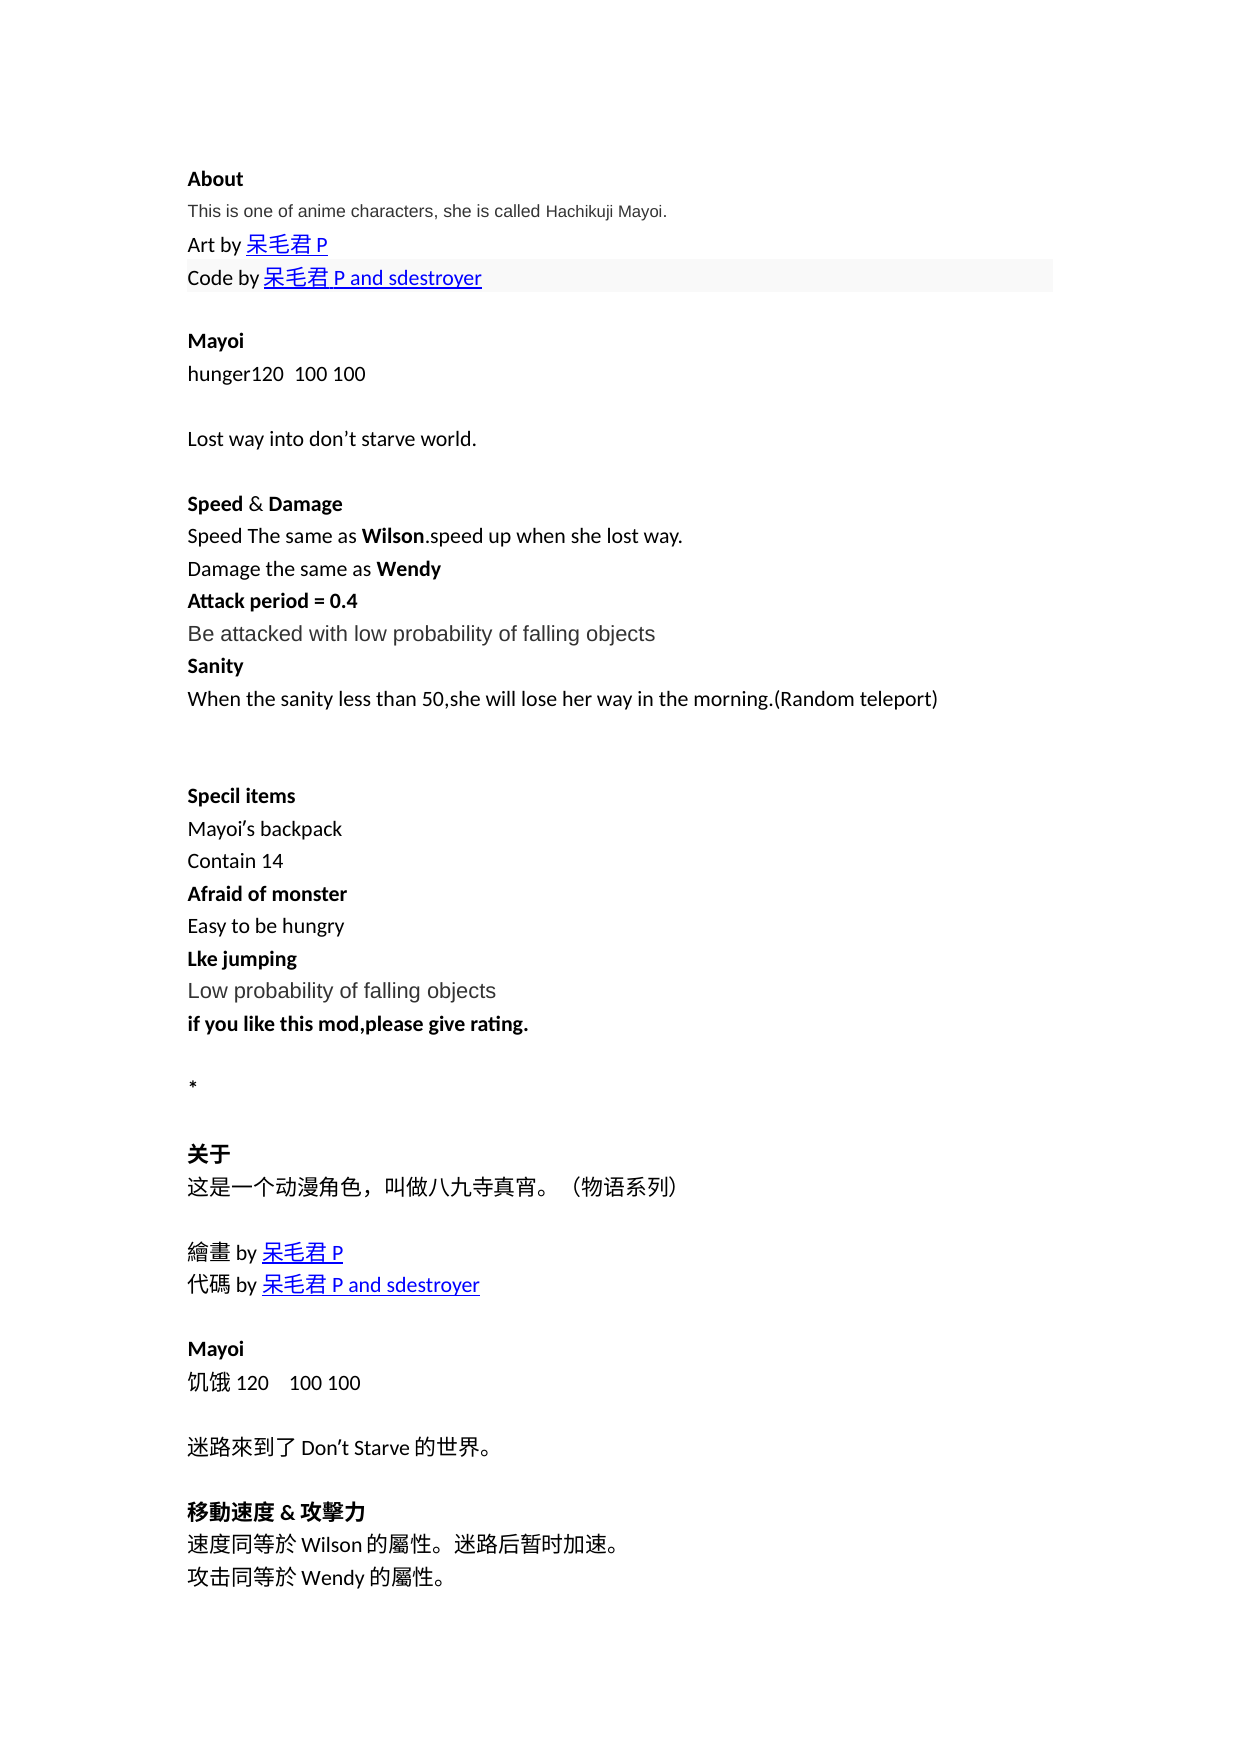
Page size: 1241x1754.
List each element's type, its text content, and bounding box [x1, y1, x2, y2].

text 关于 [187, 1137, 1053, 1169]
text Be attacked with low probability of falling objects [187, 617, 1053, 649]
text Low probability of falling objects [187, 974, 1053, 1007]
text hunger120 100 100 [187, 357, 1053, 389]
text Sanity [187, 649, 1053, 682]
text Attack period = 0.4 [187, 584, 1053, 617]
text Afraid of monster [187, 877, 1053, 909]
text Lke jumping [187, 942, 1053, 974]
text Easy to be hungry [187, 909, 1053, 942]
text if you like this mod,please give rating. [187, 1007, 1053, 1039]
text When the sanity less than 50,she will lose her way in the morning.(Random teleport) [187, 682, 1053, 714]
text 繪畫by 呆毛君P [187, 1234, 1053, 1267]
text Speed The same as Wilson.speed up when she lost way. [187, 519, 1053, 552]
text Lost way into don’t starve world. [187, 422, 1053, 454]
text 代碼by 呆毛君P and sdestroyer [187, 1267, 1053, 1299]
text Mayoi’s backpack [187, 812, 1053, 844]
text Code by呆毛君P and sdestroyer [187, 259, 1053, 292]
text Damage the same as Wendy [187, 552, 1053, 584]
text Mayoi [187, 324, 1053, 357]
text 饥饿120 100 100 [187, 1364, 1053, 1397]
text Speed & Damage [187, 487, 1053, 519]
text About [187, 162, 1053, 194]
text Specil items [187, 779, 1053, 812]
text Contain 14 [187, 844, 1053, 877]
text 迷路來到了Don’t Starve的世界。 [187, 1429, 1053, 1462]
text 移動速度 & 攻擊力 [187, 1494, 1053, 1527]
text Art by 呆毛君P [187, 227, 1053, 259]
text 攻击同等於Wendy的屬性。 [187, 1559, 1053, 1592]
text 速度同等於Wilson的屬性。迷路后暂时加速。 [187, 1527, 1053, 1559]
text 这是一个动漫角色，叫做八九寺真宵。（物语系列） [187, 1169, 1053, 1202]
text This is one of anime characters, she is called Hachikuji Mayoi. [187, 194, 1053, 227]
text Mayoi [187, 1332, 1053, 1364]
text * [187, 1072, 1053, 1104]
